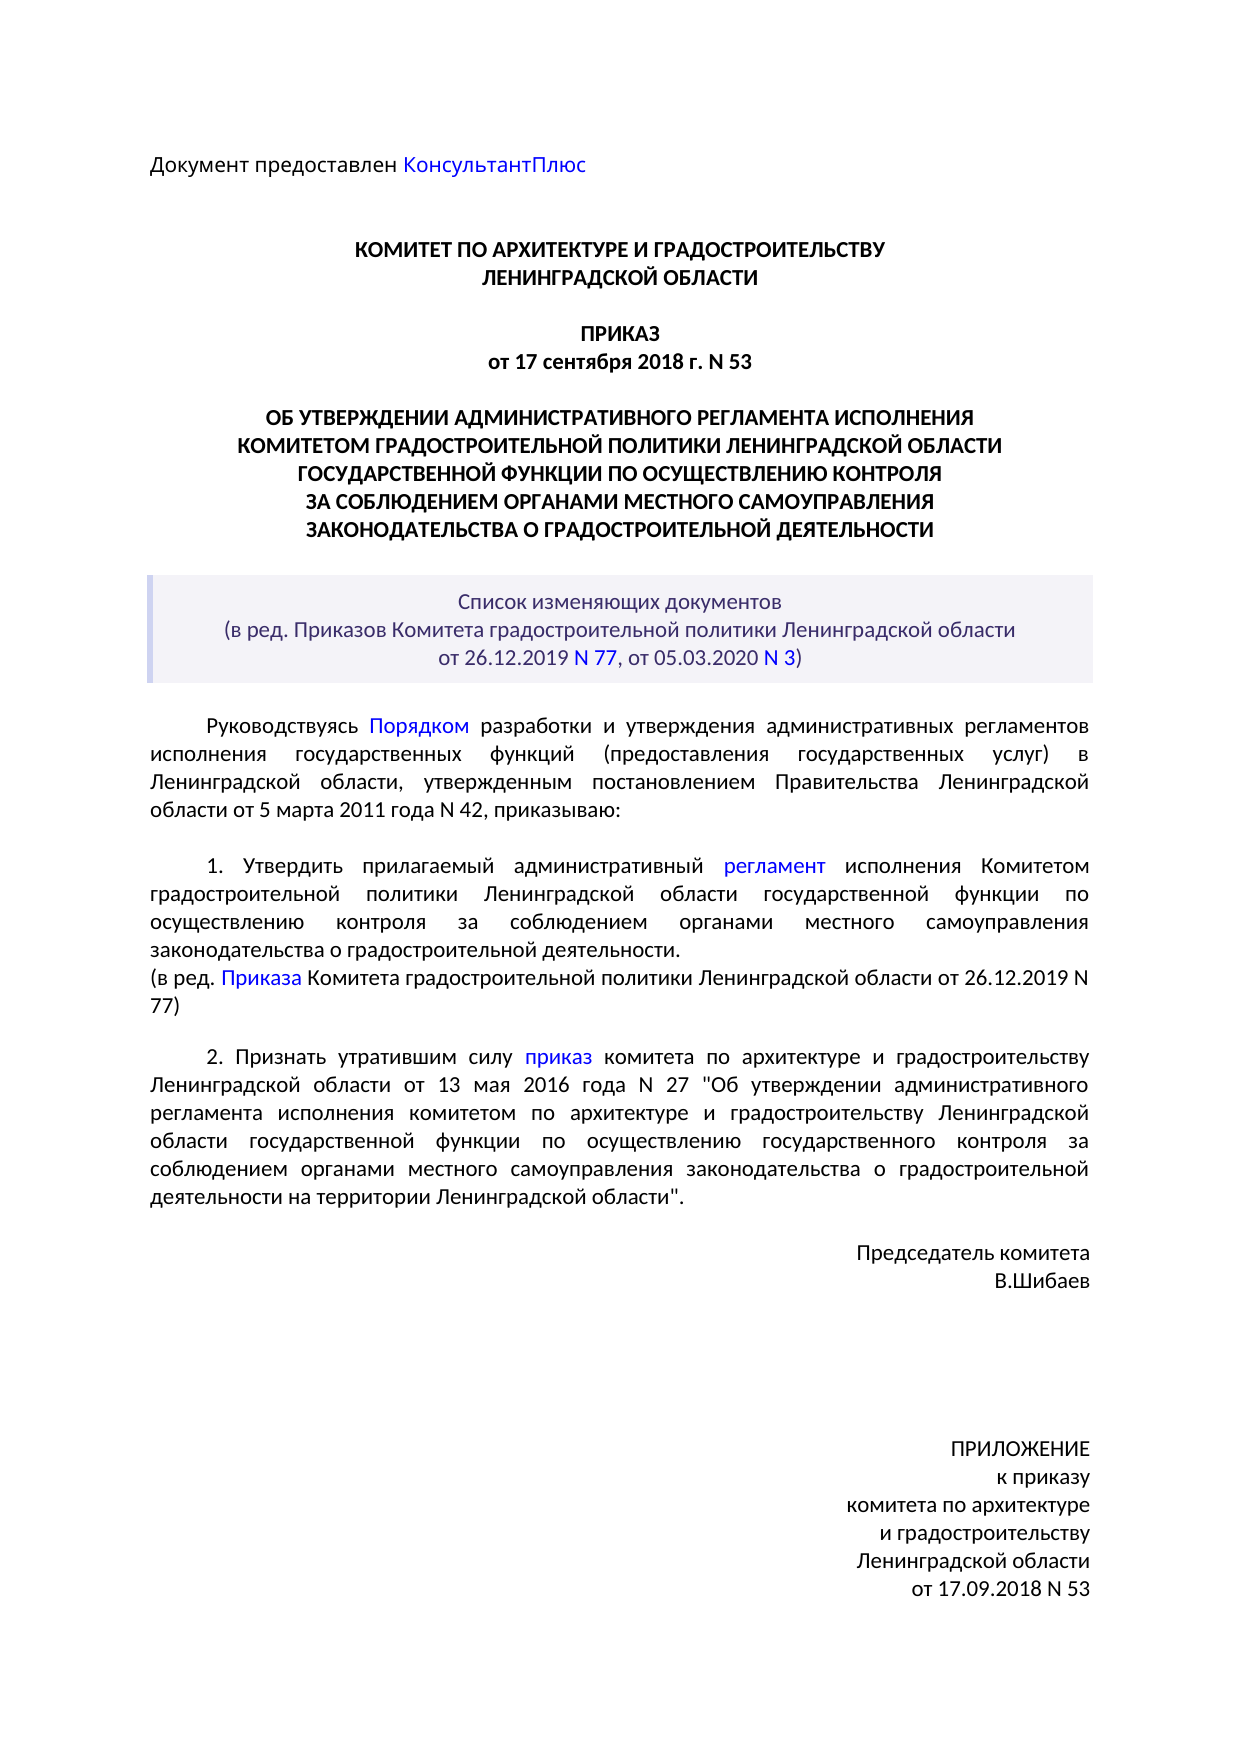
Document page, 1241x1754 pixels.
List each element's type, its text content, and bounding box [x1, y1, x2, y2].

title КОМИТЕТ ПО АРХИТЕКТУРЕ И ГРАДОСТРОИТЕЛЬСТВУ [150, 235, 1090, 263]
title от 17 сентября 2018 г. N 53 [150, 347, 1090, 375]
table_header Список изменяющих документов (в ред. Приказов Комитета градостроительной политики Ленинградской области от 26.12.2019 N 77, от 05.03.2020 N 3) [153, 575, 1087, 683]
title ЗАКОНОДАТЕЛЬСТВА О ГРАДОСТРОИТЕЛЬНОЙ ДЕЯТЕЛЬНОСТИ [150, 515, 1090, 543]
text 1. Утвердить прилагаемый административный регламент исполнения Комитетом градостроительной политики Ленинградской области государственной функции по осуществлению контроля за соблюдением органами местного самоуправления законодательства о градостроительной деятельности. [150, 851, 1090, 963]
title ПРИКАЗ [150, 319, 1090, 347]
title КОМИТЕТОМ ГРАДОСТРОИТЕЛЬНОЙ ПОЛИТИКИ ЛЕНИНГРАДСКОЙ ОБЛАСТИ [150, 431, 1090, 459]
title ГОСУДАРСТВЕННОЙ ФУНКЦИИ ПО ОСУЩЕСТВЛЕНИЮ КОНТРОЛЯ [150, 459, 1090, 487]
title ОБ УТВЕРЖДЕНИИ АДМИНИСТРАТИВНОГО РЕГЛАМЕНТА ИСПОЛНЕНИЯ [150, 403, 1090, 431]
text комитета по архитектуре [150, 1491, 1090, 1518]
text от 17.09.2018 N 53 [150, 1574, 1090, 1603]
text Председатель комитета [150, 1238, 1090, 1266]
title ЗА СОБЛЮДЕНИЕМ ОРГАНАМИ МЕСТНОГО САМОУПРАВЛЕНИЯ [150, 487, 1090, 515]
text ПРИЛОЖЕНИЕ [150, 1434, 1090, 1462]
text Руководствуясь Порядком разработки и утверждения административных регламентов исполнения государственных функций (предоставления государственных услуг) в Ленинградской области, утвержденным постановлением Правительства Ленинградской области от 5 марта 2011 года N 42, приказываю: [150, 711, 1090, 823]
text Ленинградской области [150, 1547, 1090, 1574]
text В.Шибаев [150, 1266, 1090, 1294]
text к приказу [150, 1462, 1090, 1491]
title ЛЕНИНГРАДСКОЙ ОБЛАСТИ [150, 263, 1090, 291]
text (в ред. Приказа Комитета градостроительной политики Ленинградской области от 26.12.2019 N 77) [150, 963, 1090, 1019]
text и градостроительству [150, 1518, 1090, 1547]
text 2. Признать утратившим силу приказ комитета по архитектуре и градостроительству Ленинградской области от 13 мая 2016 года N 27 "Об утверждении административного регламента исполнения комитетом по архитектуре и градостроительству Ленинградской области государственной функции по осуществлению государственного контроля за соблюдением органами местного самоуправления законодательства о градостроительной деятельности на территории Ленинградской области". [150, 1042, 1090, 1210]
title Документ предоставлен КонсультантПлюс [150, 150, 1090, 207]
